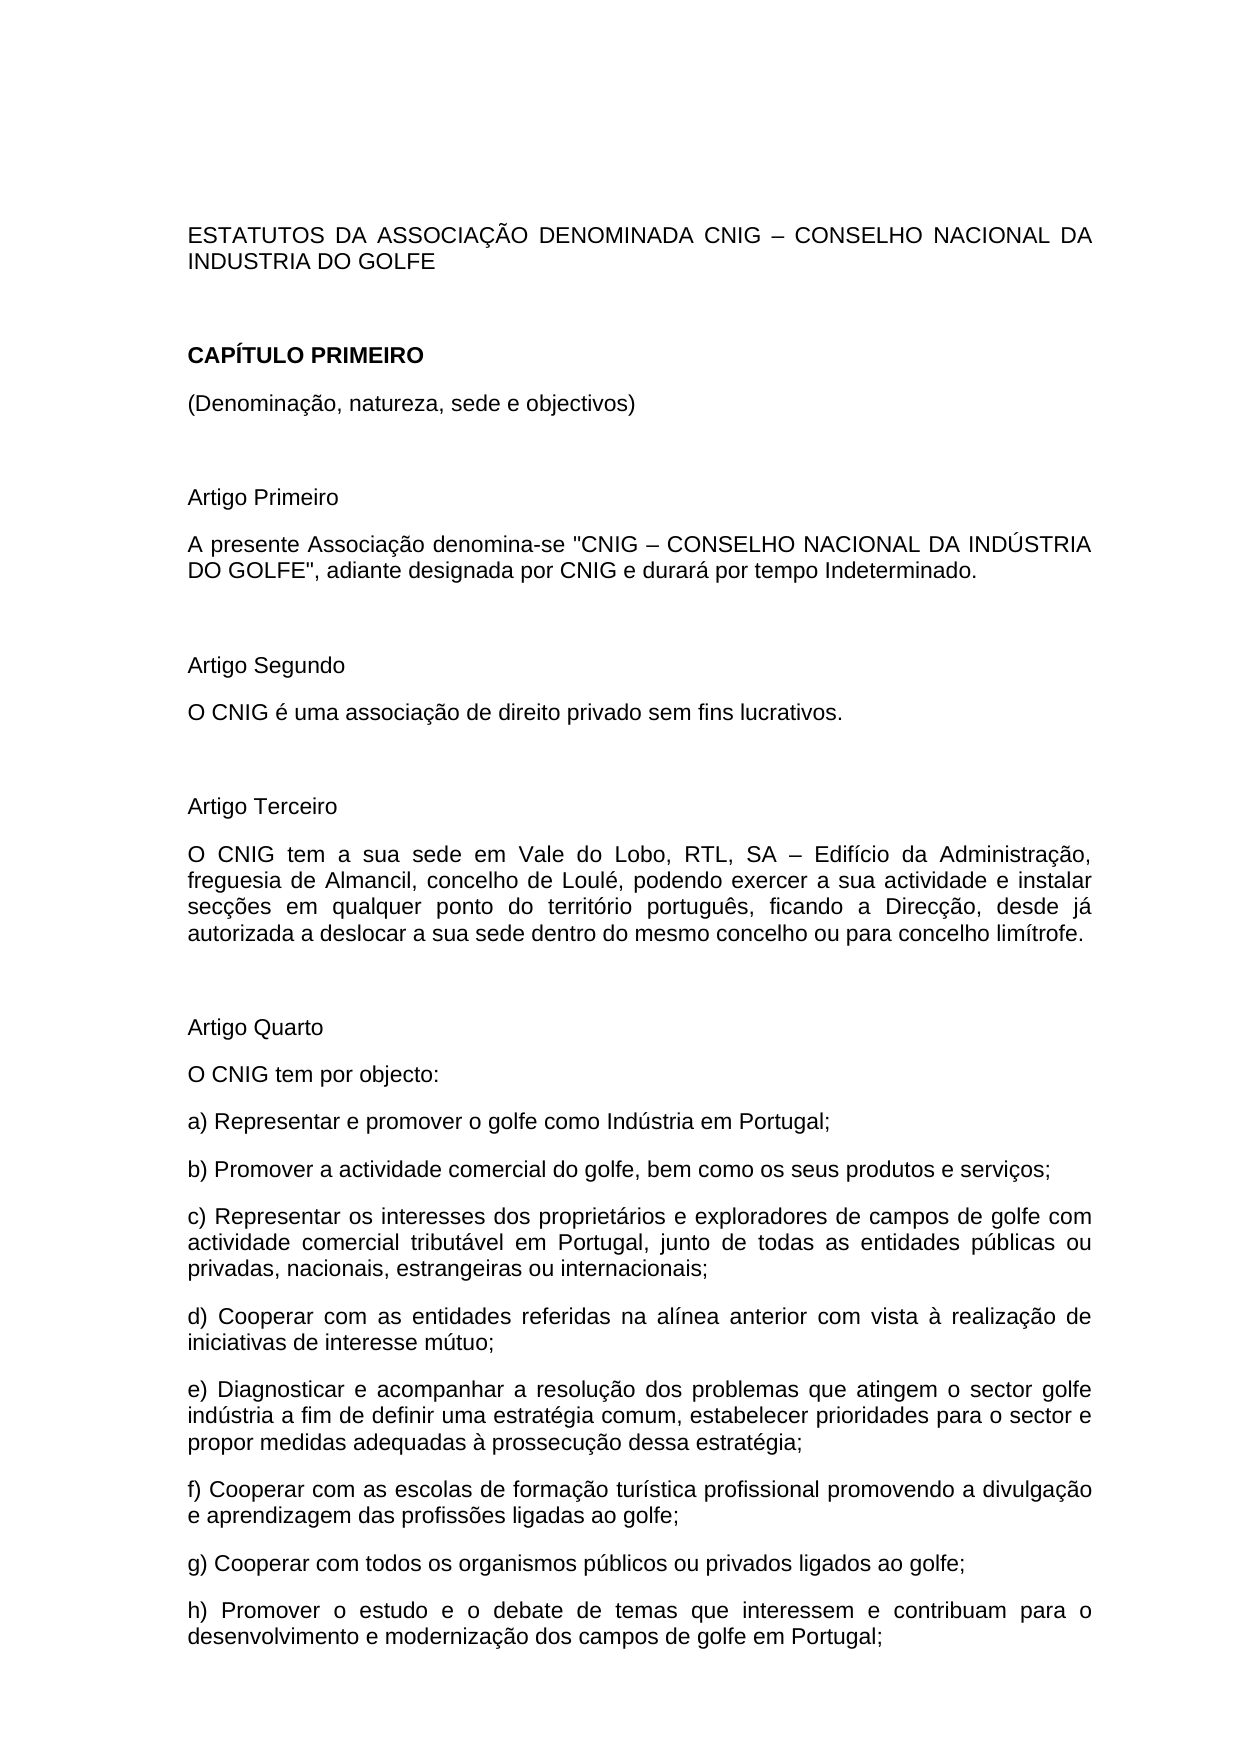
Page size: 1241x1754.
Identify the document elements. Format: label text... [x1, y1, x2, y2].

text Artigo Terceiro [187, 793, 1093, 820]
text g) Cooperar com todos os organismos públicos ou privados ligados ao golfe; [187, 1549, 1093, 1576]
text e) Diagnosticar e acompanhar a resolução dos problemas que atingem o sector golfe indústria a fim de definir uma estratégia comum, estabelecer prioridades para o sector e propor medidas adequadas à prossecução dessa estratégia; [187, 1376, 1093, 1455]
text A presente Associação denomina-se "CNIG – CONSELHO NACIONAL DA INDÚSTRIA DO GOLFE", adiante designada por CNIG e durará por tempo Indeterminado. [187, 531, 1093, 584]
text (Denominação, natureza, sede e objectivos) [187, 389, 1093, 416]
text CAPÍTULO PRIMEIRO [187, 342, 1093, 369]
text ESTATUTOS DA ASSOCIAÇÃO DENOMINADA CNIG – CONSELHO NACIONAL DA INDUSTRIA DO GOLFE [187, 222, 1093, 274]
text O CNIG é uma associação de direito privado sem fins lucrativos. [187, 699, 1093, 725]
text a) Representar e promover o golfe como Indústria em Portugal; [187, 1108, 1093, 1135]
text c) Representar os interesses dos proprietários e exploradores de campos de golfe com actividade comercial tributável em Portugal, junto de todas as entidades públicas ou privadas, nacionais, estrangeiras ou internacionais; [187, 1203, 1093, 1282]
text b) Promover a actividade comercial do golfe, bem como os seus produtos e serviços; [187, 1156, 1093, 1182]
text O CNIG tem a sua sede em Vale do Lobo, RTL, SA – Edifício da Administração, freguesia de Almancil, concelho de Loulé, podendo exercer a sua actividade e instalar secções em qualquer ponto do território português, ficando a Direcção, desde já autorizada a deslocar a sua sede dentro do mesmo concelho ou para concelho limítrofe. [187, 841, 1093, 946]
text d) Cooperar com as entidades referidas na alínea anterior com vista à realização de iniciativas de interesse mútuo; [187, 1303, 1093, 1355]
text O CNIG tem por objecto: [187, 1061, 1093, 1087]
text h) Promover o estudo e o debate de temas que interessem e contribuam para o desenvolvimento e modernização dos campos de golfe em Portugal; [187, 1597, 1093, 1649]
text Artigo Primeiro [187, 484, 1093, 510]
text f) Cooperar com as escolas de formação turística profissional promovendo a divulgação e aprendizagem das profissões ligadas ao golfe; [187, 1476, 1093, 1529]
text Artigo Quarto [187, 1014, 1093, 1040]
text Artigo Segundo [187, 652, 1093, 678]
